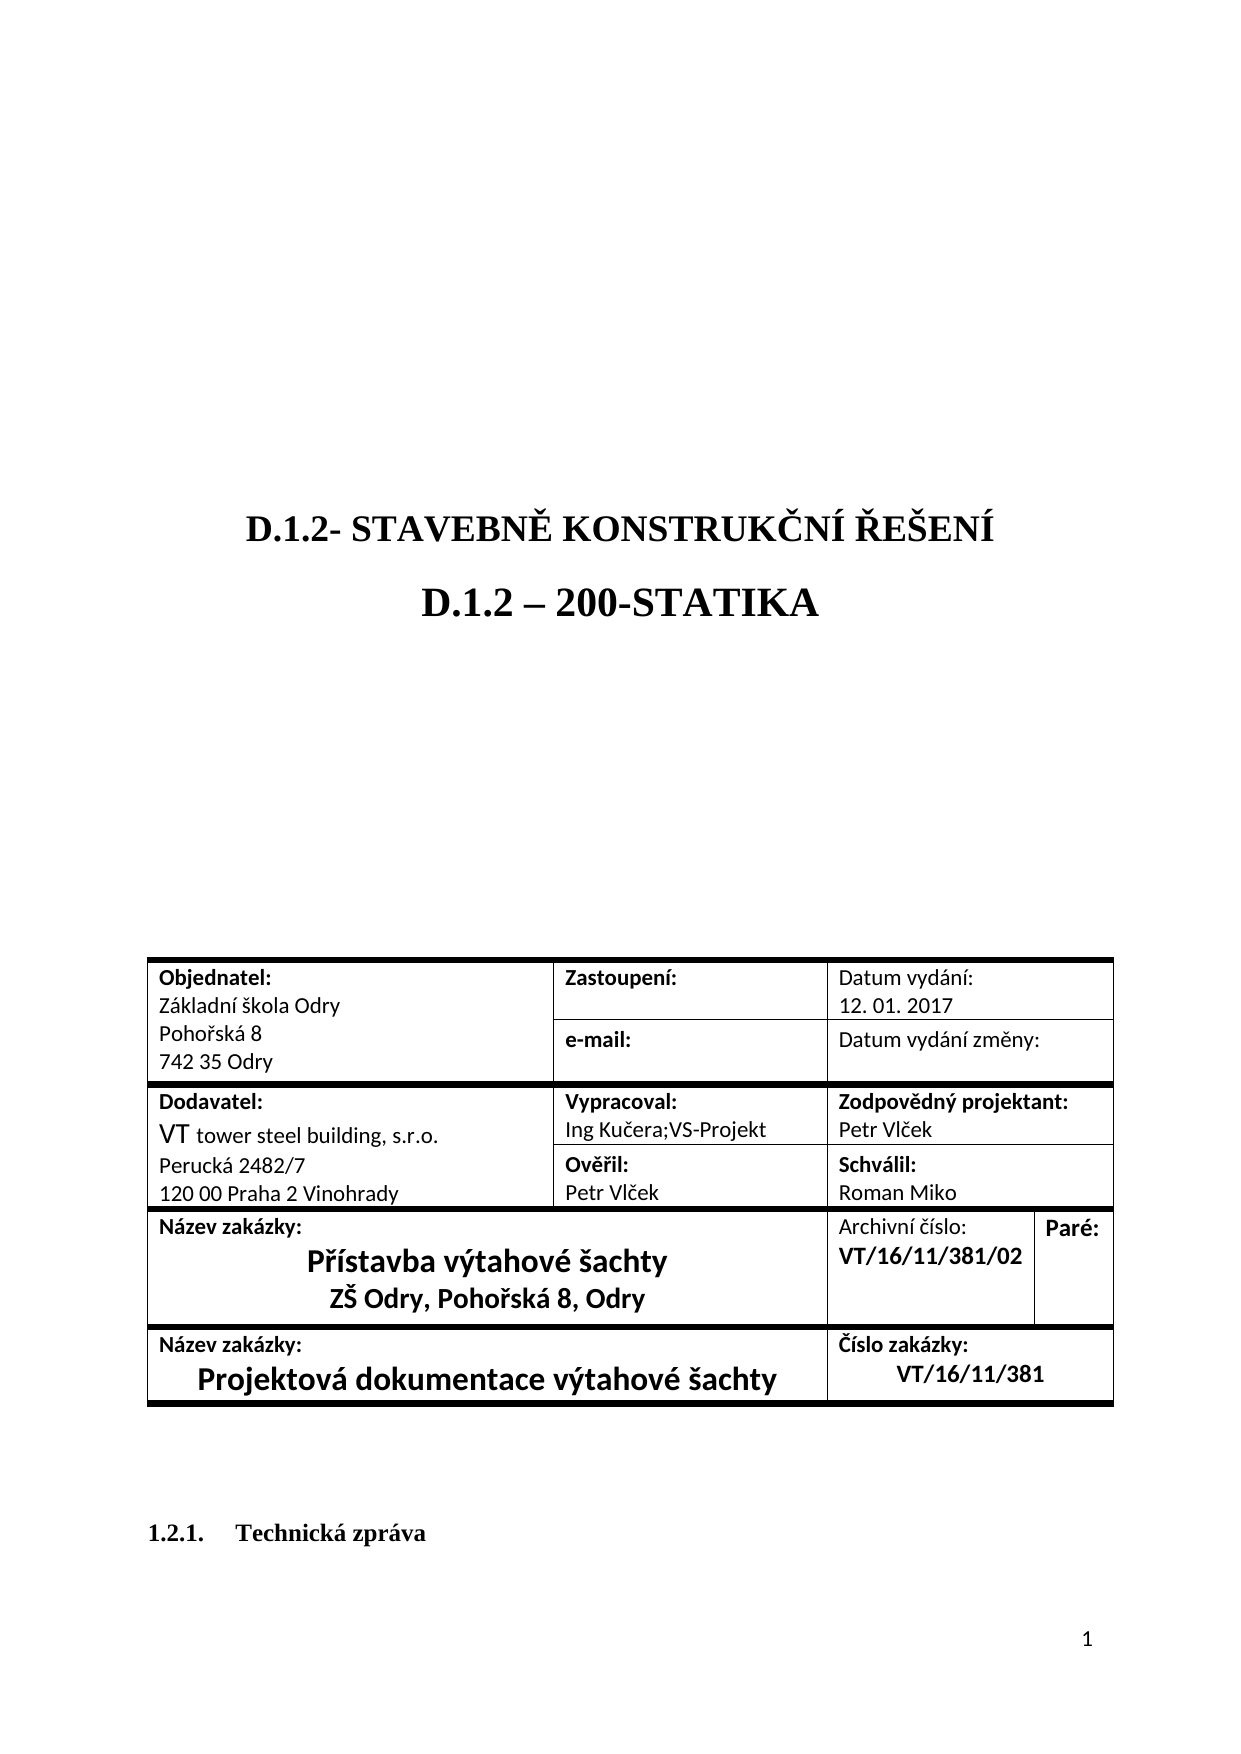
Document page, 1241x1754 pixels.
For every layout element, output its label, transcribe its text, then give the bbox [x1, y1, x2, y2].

table_cell Dodavatel: VT tower steel building, s.r.o. Perucká 2482/7 120 00 Praha 2 Vinohrady [148, 1088, 553, 1206]
table_header Zastoupení: [554, 963, 827, 1019]
table_cell Vypracoval: Ing Kučera;VS-Projekt [554, 1088, 827, 1143]
text D.1.2- STAVEBNĚ KONSTRUKČNÍ ŘEŠENÍ [148, 507, 1093, 550]
table_cell Číslo zakázky: VT/16/11/381 [828, 1330, 1113, 1400]
table_cell Paré: [1035, 1212, 1113, 1324]
table_cell Název zakázky: Přístavba výtahové šachty ZŠ Odry, Pohořská 8, Odry [148, 1212, 827, 1324]
table_cell Archivní číslo: VT/16/11/381/02 [828, 1212, 1034, 1324]
text D.1.2 – 200-STATIKA [148, 577, 1093, 625]
table_cell e-mail: [554, 1020, 827, 1081]
text 1.2.1. Technická zpráva [148, 1518, 1052, 1547]
table_header Objednatel: Základní škola Odry Pohořská 8 742 35 Odry [148, 963, 553, 1081]
table_header Datum vydání: 12. 01. 2017 [828, 963, 1113, 1019]
table_cell Ověřil: Petr Vlček [554, 1145, 827, 1206]
table_cell Název zakázky: Projektová dokumentace výtahové šachty [148, 1330, 827, 1400]
table_cell Zodpovědný projektant: Petr Vlček [828, 1088, 1113, 1143]
table_cell Schválil: Roman Miko [828, 1145, 1113, 1206]
table_cell Datum vydání změny: [828, 1020, 1113, 1081]
